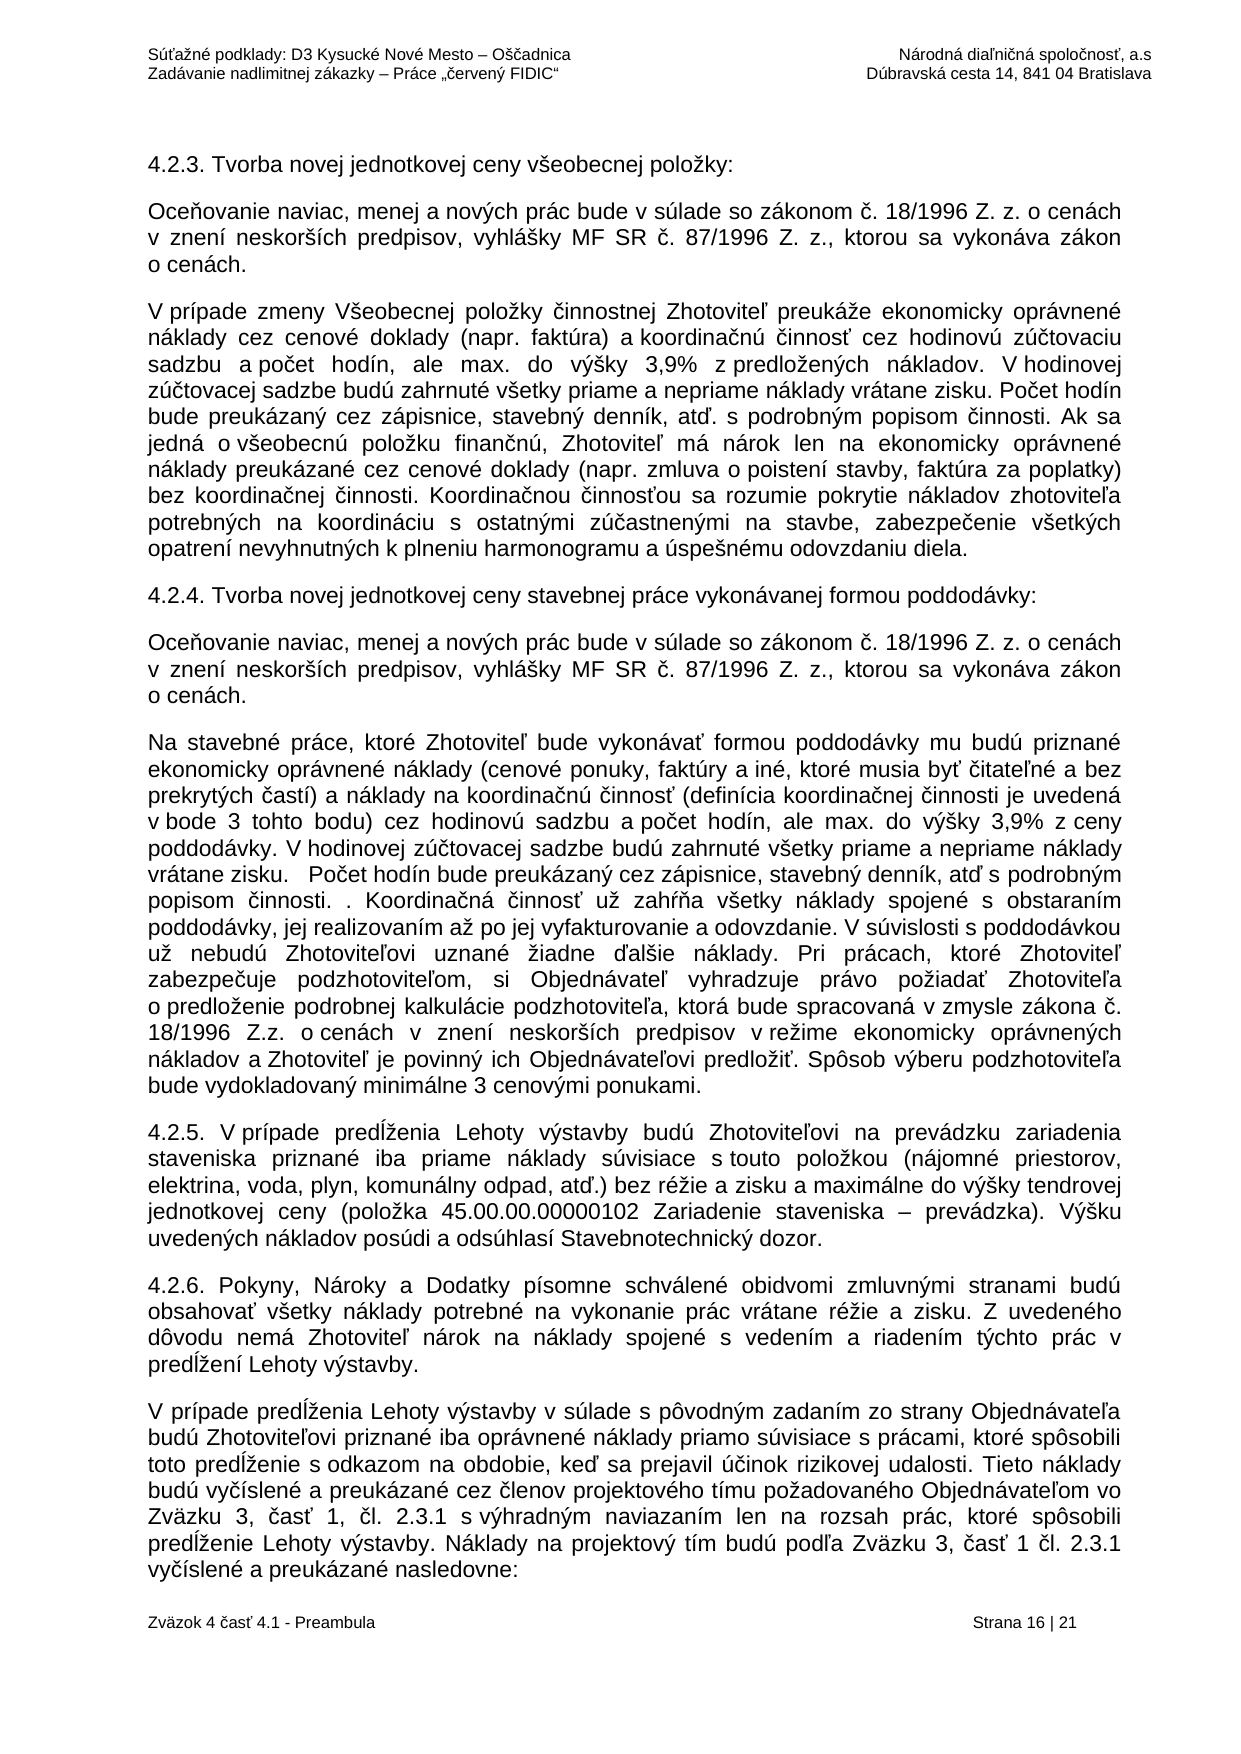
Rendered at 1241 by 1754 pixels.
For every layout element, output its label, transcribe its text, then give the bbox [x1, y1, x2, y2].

text 4.2.5. V prípade predĺženia Lehoty výstavby budú Zhotoviteľovi na prevádzku zariadenia staveniska priznané iba priame náklady súvisiace s touto položkou (nájomné priestorov, elektrina, voda, plyn, komunálny odpad, atď.) bez réžie a zisku a maximálne do výšky tendrovej jednotkovej ceny (položka 45.00.00.00000102 Zariadenie staveniska – prevádzka). Výšku uvedených nákladov posúdi a odsúhlasí Stavebnotechnický dozor. [148, 1119, 1122, 1251]
text Na stavebné práce, ktoré Zhotoviteľ bude vykonávať formou poddodávky mu budú priznané ekonomicky oprávnené náklady (cenové ponuky, faktúry a iné, ktoré musia byť čitateľné a bez prekrytých častí) a náklady na koordinačnú činnosť (definícia koordinačnej činnosti je uvedená v bode 3 tohto bodu) cez hodinovú sadzbu a počet hodín, ale max. do výšky 3,9% z ceny poddodávky. V hodinovej zúčtovacej sadzbe budú zahrnuté všetky priame a nepriame náklady vrátane zisku. Počet hodín bude preukázaný cez zápisnice, stavebný denník, atď s podrobným popisom činnosti. . Koordinačná činnosť už zahŕňa všetky náklady spojené s obstaraním poddodávky, jej realizovaním až po jej vyfakturovanie a odovzdanie. V súvislosti s poddodávkou už nebudú Zhotoviteľovi uznané žiadne ďalšie náklady. Pri prácach, ktoré Zhotoviteľ zabezpečuje podzhotoviteľom, si Objednávateľ vyhradzuje právo požiadať Zhotoviteľa o predloženie podrobnej kalkulácie podzhotoviteľa, ktorá bude spracovaná v zmysle zákona č. 18/1996 Z.z. o cenách v znení neskorších predpisov v režime ekonomicky oprávnených nákladov a Zhotoviteľ je povinný ich Objednávateľovi predložiť. Spôsob výberu podzhotoviteľa bude vydokladovaný minimálne 3 cenovými ponukami. [148, 729, 1122, 1098]
text 4.2.6. Pokyny, Nároky a Dodatky písomne schválené obidvomi zmluvnými stranami budú obsahovať všetky náklady potrebné na vykonanie prác vrátane réžie a zisku. Z uvedeného dôvodu nemá Zhotoviteľ nárok na náklady spojené s vedením a riadením týchto prác v predĺžení Lehoty výstavby. [148, 1272, 1122, 1377]
text Oceňovanie naviac, menej a nových prác bude v súlade so zákonom č. 18/1996 Z. z. o cenách v znení neskorších predpisov, vyhlášky MF SR č. 87/1996 Z. z., ktorou sa vykonáva zákon o cenách. [148, 198, 1122, 277]
text 4.2.3. Tvorba novej jednotkovej ceny všeobecnej položky: [148, 151, 1122, 177]
text V prípade predĺženia Lehoty výstavby v súlade s pôvodným zadaním zo strany Objednávateľa budú Zhotoviteľovi priznané iba oprávnené náklady priamo súvisiace s prácami, ktoré spôsobili toto predĺženie s odkazom na obdobie, keď sa prejavil účinok rizikovej udalosti. Tieto náklady budú vyčíslené a preukázané cez členov projektového tímu požadovaného Objednávateľom vo Zväzku 3, časť 1, čl. 2.3.1 s výhradným naviazaním len na rozsah prác, ktoré spôsobili predĺženie Lehoty výstavby. Náklady na projektový tím budú podľa Zväzku 3, časť 1 čl. 2.3.1 vyčíslené a preukázané nasledovne: [148, 1398, 1122, 1582]
text V prípade zmeny Všeobecnej položky činnostnej Zhotoviteľ preukáže ekonomicky oprávnené náklady cez cenové doklady (napr. faktúra) a koordinačnú činnosť cez hodinovú zúčtovaciu sadzbu a počet hodín, ale max. do výšky 3,9% z predložených nákladov. V hodinovej zúčtovacej sadzbe budú zahrnuté všetky priame a nepriame náklady vrátane zisku. Počet hodín bude preukázaný cez zápisnice, stavebný denník, atď. s podrobným popisom činnosti. Ak sa jedná o všeobecnú položku finančnú, Zhotoviteľ má nárok len na ekonomicky oprávnené náklady preukázané cez cenové doklady (napr. zmluva o poistení stavby, faktúra za poplatky) bez koordinačnej činnosti. Koordinačnou činnosťou sa rozumie pokrytie nákladov zhotoviteľa potrebných na koordináciu s ostatnými zúčastnenými na stavbe, zabezpečenie všetkých opatrení nevyhnutných k plneniu harmonogramu a úspešnému odovzdaniu diela. [148, 298, 1122, 561]
text 4.2.4. Tvorba novej jednotkovej ceny stavebnej práce vykonávanej formou poddodávky: [148, 582, 1122, 608]
text Oceňovanie naviac, menej a nových prác bude v súlade so zákonom č. 18/1996 Z. z. o cenách v znení neskorších predpisov, vyhlášky MF SR č. 87/1996 Z. z., ktorou sa vykonáva zákon o cenách. [148, 629, 1122, 708]
